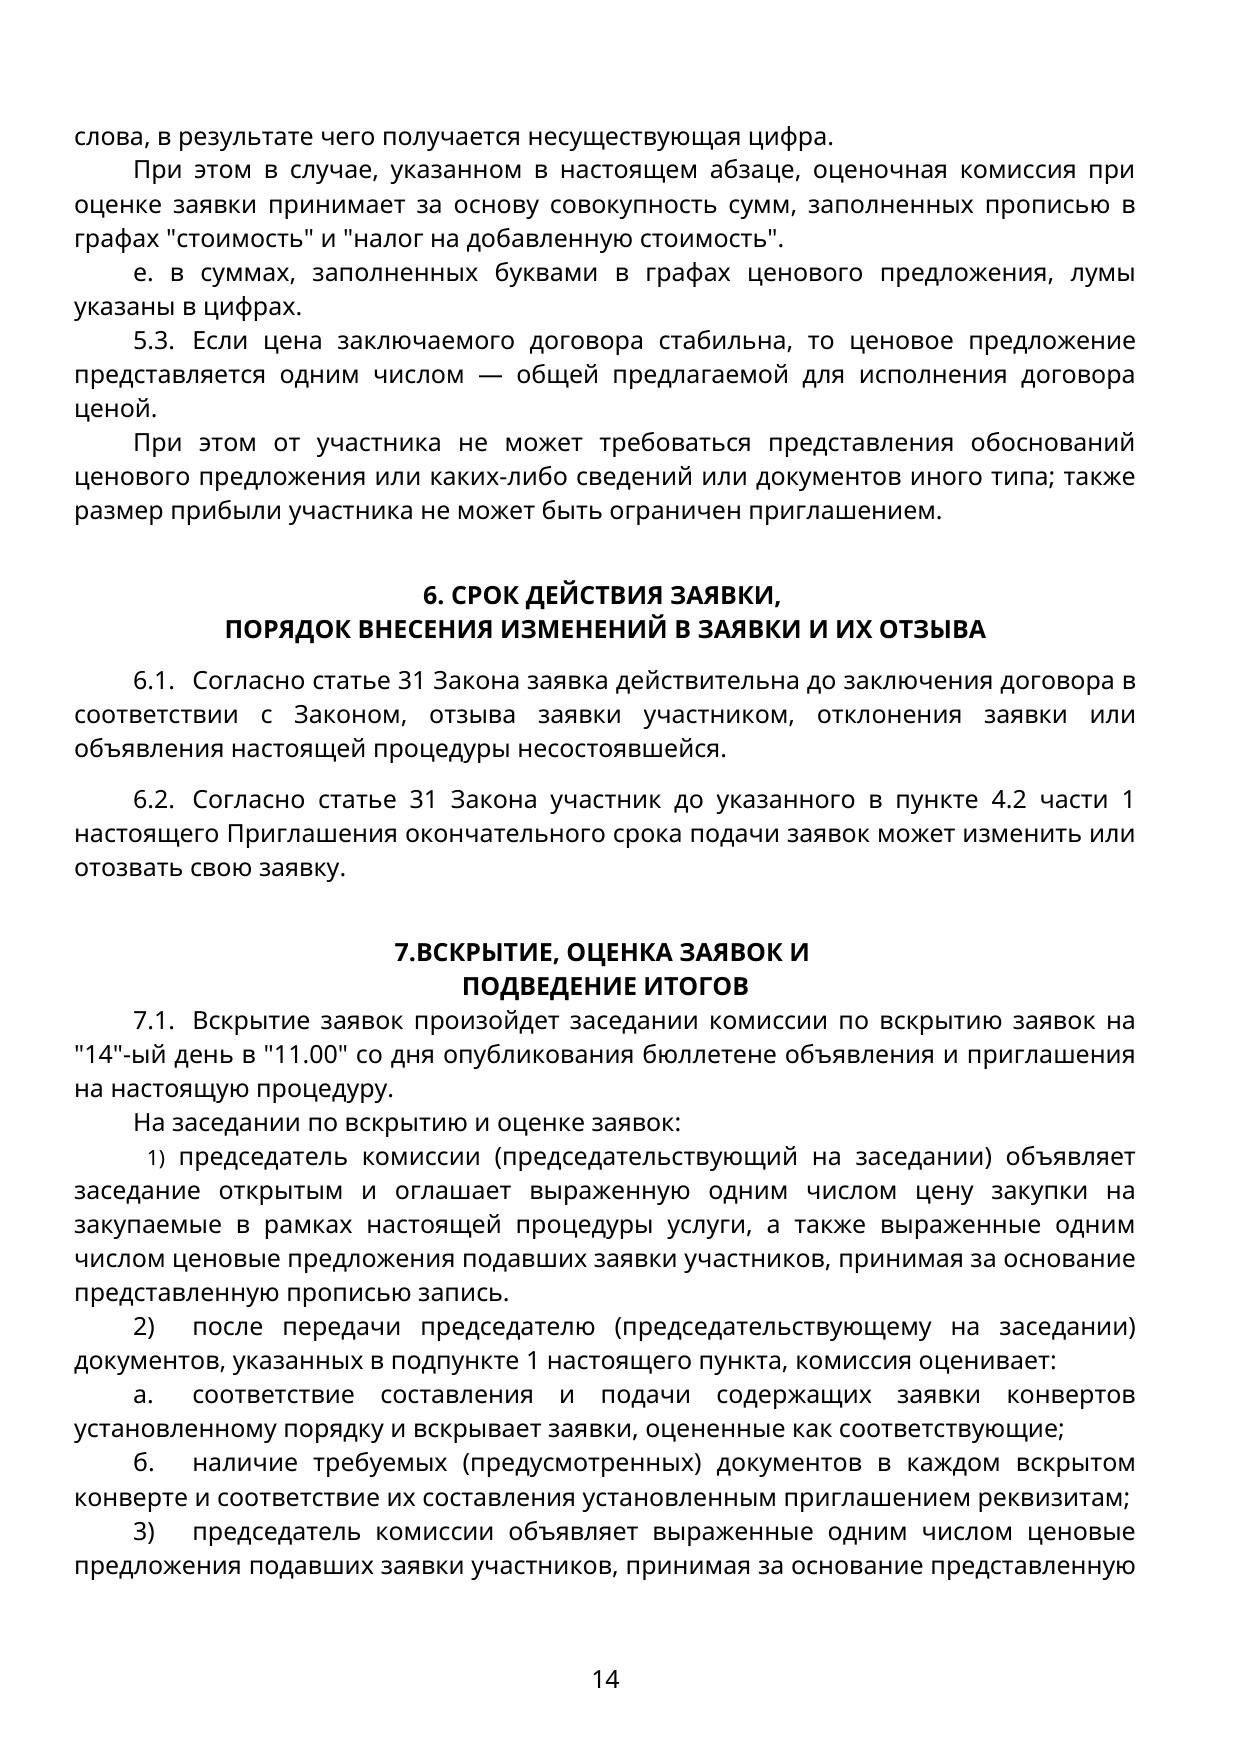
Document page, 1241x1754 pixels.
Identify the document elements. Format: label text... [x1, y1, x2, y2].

text 6.1. Согласно статье 31 Закона заявка действительна до заключения договора в соответствии с Законом, отзыва заявки участником, отклонения заявки или объявления настоящей процедуры несостоявшейся. [74, 662, 1137, 764]
text б. наличие требуемых (предусмотренных) документов в каждом вскрытом конверте и соответствие их составления установленным приглашением реквизитам; [74, 1445, 1137, 1513]
text 5.3. Если цена заключаемого договора стабильна, то ценовое предложение представляется одним числом — общей предлагаемой для исполнения договора ценой. [74, 322, 1137, 425]
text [74, 118, 1137, 152]
text 7.ВСКРЫТИЕ, ОЦЕНКА ЗАЯВОК И ПОДВЕДЕНИЕ ИТОГОВ [74, 934, 1137, 1002]
text 7.1. Вскрытие заявок произойдет заседании комиссии по вскрытию заявок на "14"-ый день в "11.00" со дня опубликования бюллетене объявления и приглашения на настоящую процедуру. [74, 1002, 1137, 1104]
text 6. СРОК ДЕЙСТВИЯ ЗАЯВКИ, ПОРЯДОК ВНЕСЕНИЯ ИЗМЕНЕНИЙ В ЗАЯВКИ И ИХ ОТЗЫВА [133, 578, 1078, 646]
text На заседании по вскрытию и оценке заявок: [74, 1104, 1137, 1138]
text а. соответствие составления и подачи содержащих заявки конвертов установленному порядку и вскрывает заявки, оцененные как соответствующие; [74, 1377, 1137, 1445]
text е. в суммах, заполненных буквами в графах ценового предложения, лумы указаны в цифрах. [74, 254, 1137, 322]
text При этом от участника не может требоваться представления обоснований ценового предложения или каких-либо сведений или документов иного типа; также размер прибыли участника не может быть ограничен приглашением. [74, 425, 1137, 527]
text При этом в случае, указанном в настоящем абзаце, оценочная комиссия при оценке заявки принимает за основу совокупность сумм, заполненных прописью в графах "стоимость" и "налог на добавленную стоимость". [74, 152, 1137, 254]
text 1) председатель комиссии (председательствующий на заседании) объявляет заседание открытым и оглашает выраженную одним числом цену закупки на закупаемые в рамках настоящей процедуры услуги, а также выраженные одним числом ценовые предложения подавших заявки участников, принимая за основание представленную прописью запись. [74, 1138, 1137, 1309]
text 2) после передачи председателю (председательствующему на заседании) документов, указанных в подпункте 1 настоящего пункта, комиссия оценивает: [74, 1309, 1137, 1377]
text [74, 1513, 1137, 1581]
text 6.2. Согласно статье 31 Закона участник до указанного в пункте 4.2 части 1 настоящего Приглашения окончательного срока подачи заявок может изменить или отозвать свою заявку. [74, 781, 1137, 883]
